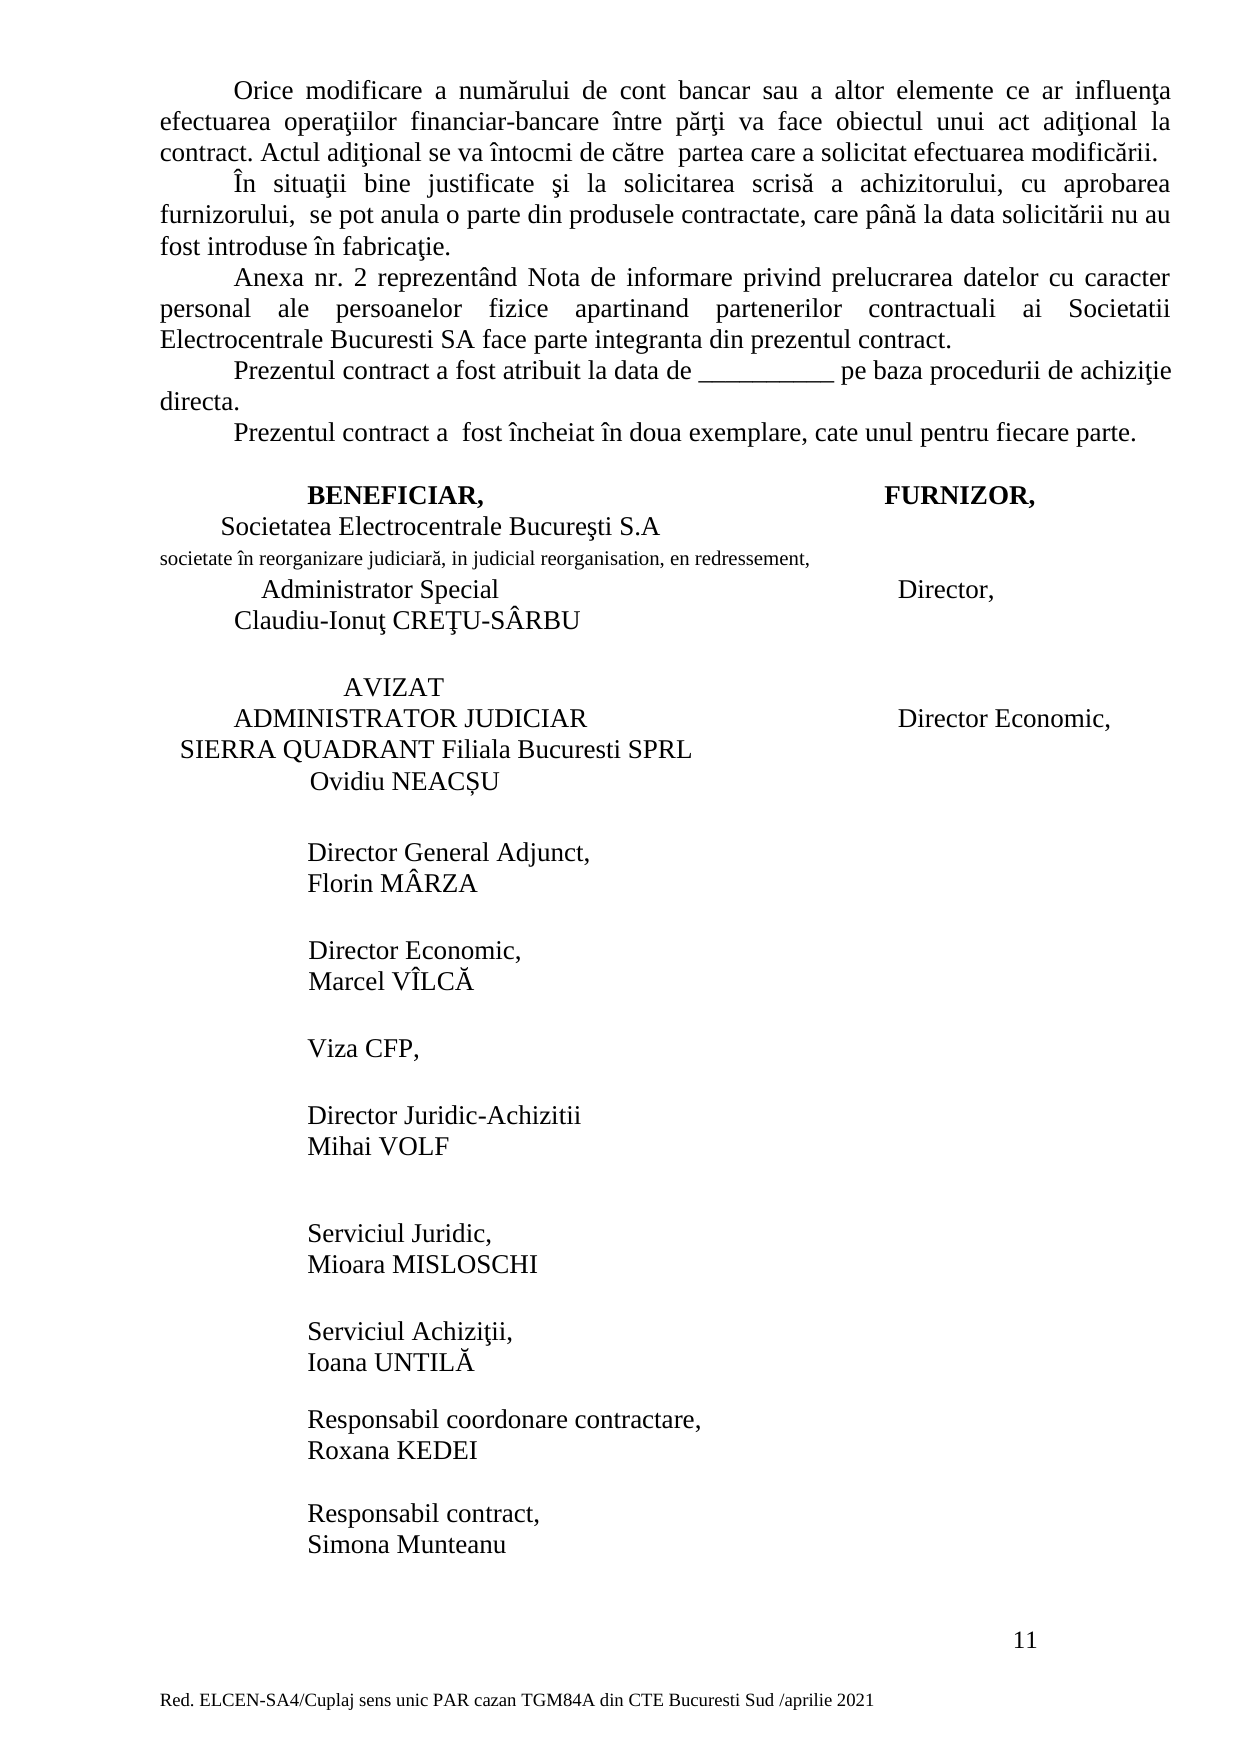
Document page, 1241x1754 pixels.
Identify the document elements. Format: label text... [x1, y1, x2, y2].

text Viza CFP, [159, 1032, 1172, 1063]
text AVIZAT [309, 671, 1172, 702]
text Serviciul Juridic, [159, 1217, 1172, 1248]
text Director Juridic-Achizitii [233, 1099, 1172, 1130]
text BENEFICIAR, FURNIZOR, [232, 479, 1172, 510]
text Claudiu-Ionuţ CREŢU-SÂRBU [159, 604, 1172, 636]
text Mihai VOLF [159, 1130, 1172, 1161]
text Administrator Special Director, [159, 573, 1172, 604]
text SIERRA QUADRANT Filiala Bucuresti SPRL [159, 733, 1172, 765]
text Roxana KEDEI [159, 1434, 1172, 1466]
text Simona Munteanu [159, 1528, 1172, 1559]
text ADMINISTRATOR JUDICIAR Director Economic, [232, 702, 1172, 733]
text Director Economic, [159, 934, 1172, 965]
text Florin MÂRZA [159, 867, 1172, 898]
text societate în reorganizare judiciară, in judicial reorganisation, en redressement, [159, 546, 1172, 570]
text Responsabil coordonare contractare, [159, 1403, 1172, 1434]
text Orice modificare a numărului de cont bancar sau a altor elemente ce ar influenţa efectuarea operaţiilor financiar-bancare între părţi va face obiectul unui act adiţional la contract. Actul adiţional se va întocmi de către partea care a solicitat efectuarea modificării. [159, 74, 1172, 167]
text Serviciul Achiziţii, [159, 1315, 1172, 1346]
text Prezentul contract a fost atribuit la data de __________ pe baza procedurii de achiziţie directa. [159, 354, 1172, 416]
text Responsabil contract, [159, 1497, 1172, 1528]
text Ovidiu NEACȘU [159, 765, 1172, 796]
text Anexa nr. 2 reprezentând Nota de informare privind prelucrarea datelor cu caracter personal ale persoanelor fizice apartinand partenerilor contractuali ai Societatii Electrocentrale Bucuresti SA face parte integranta din prezentul contract. [159, 261, 1172, 354]
text Prezentul contract a fost încheiat în doua exemplare, cate unul pentru fiecare parte. [159, 416, 1172, 448]
text Mioara MISLOSCHI [159, 1248, 1172, 1279]
text Marcel VÎLCĂ [159, 965, 1172, 996]
text Ioana UNTILĂ [159, 1346, 1172, 1377]
text Societatea Electrocentrale Bucureşti S.A [159, 510, 1172, 541]
text Director General Adjunct, [159, 836, 1172, 867]
text În situaţii bine justificate şi la solicitarea scrisă a achizitorului, cu aprobarea furnizorului, se pot anula o parte din produsele contractate, care până la data solicitării nu au fost introduse în fabricaţie. [159, 167, 1172, 261]
